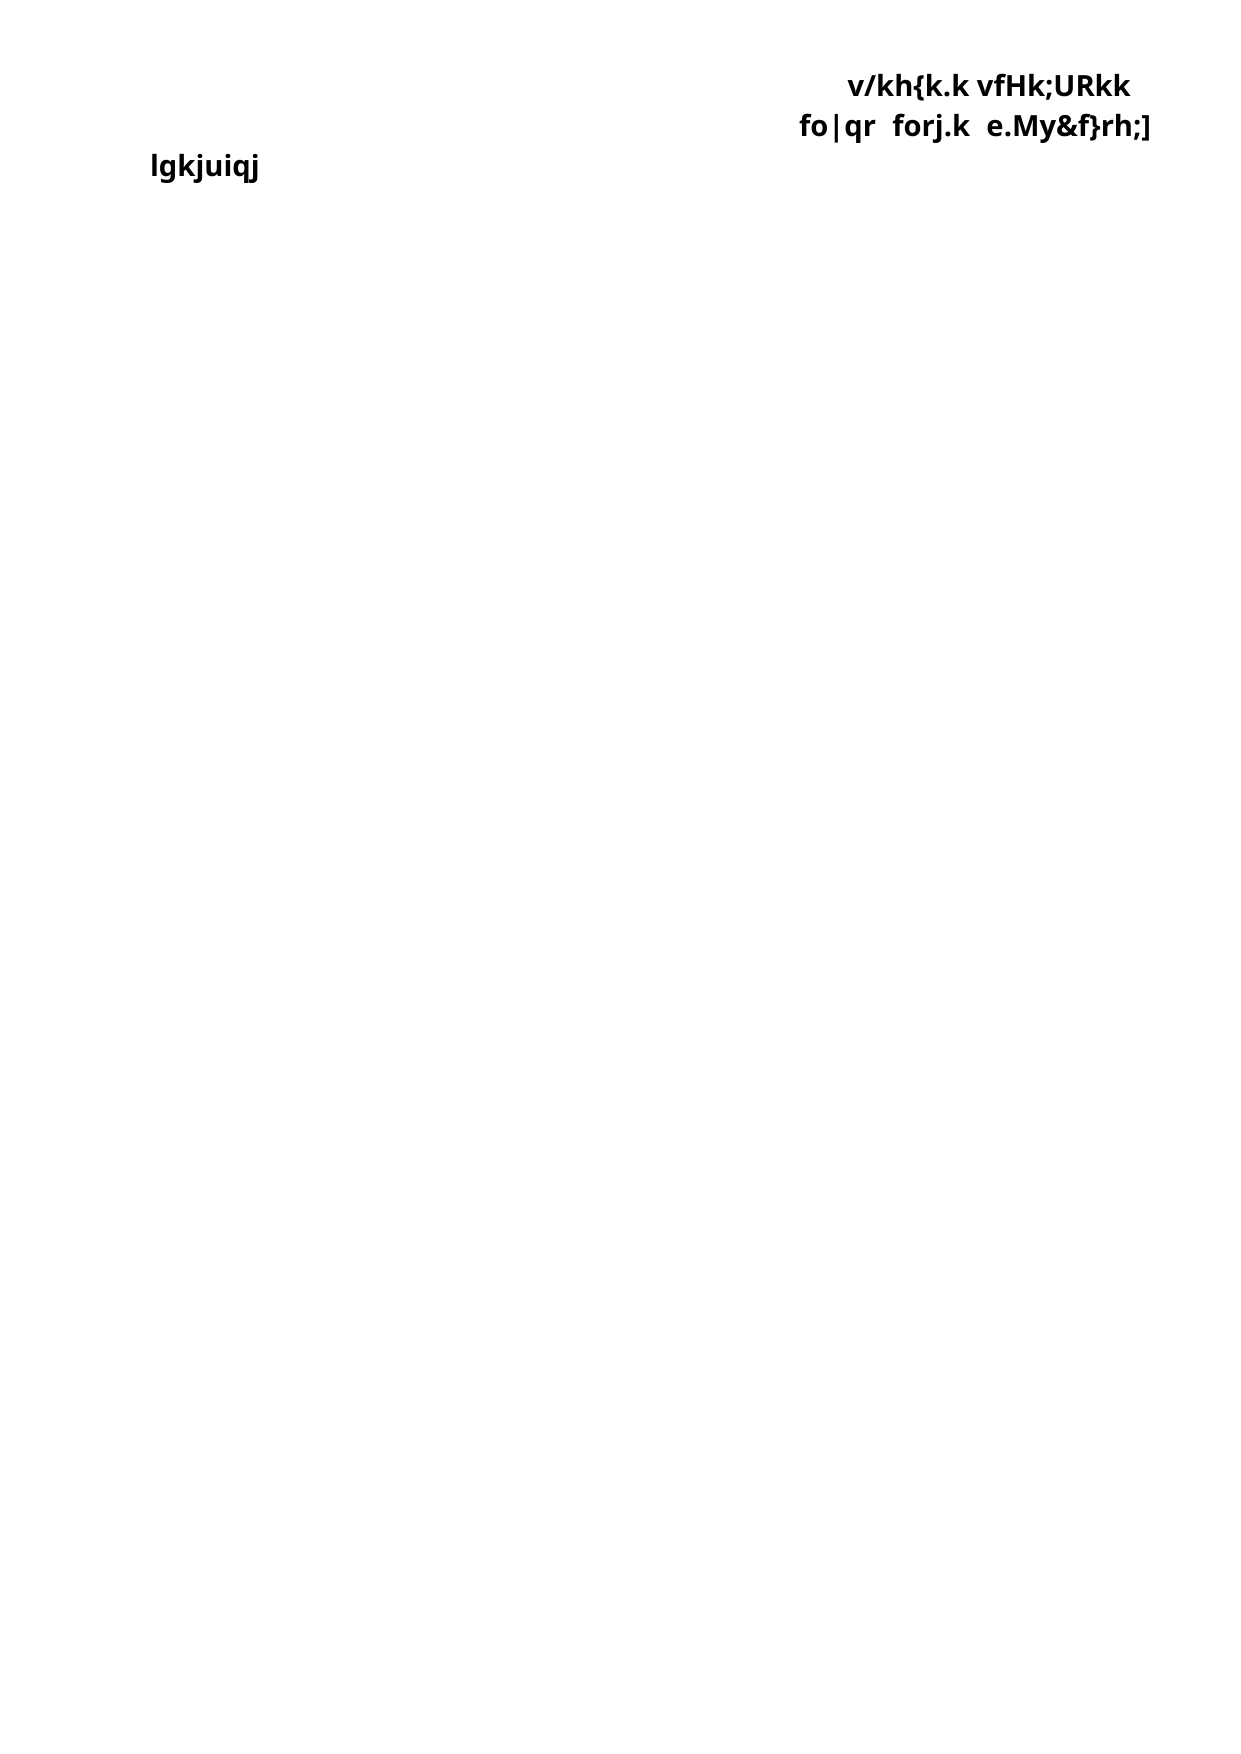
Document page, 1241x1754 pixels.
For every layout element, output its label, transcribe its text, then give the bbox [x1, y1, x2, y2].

text v/kh{k.k vfHk;URkk [150, 65, 1152, 105]
text fo|qr forj.k e.My&f}rh;] lgkjuiqj [150, 105, 1152, 184]
